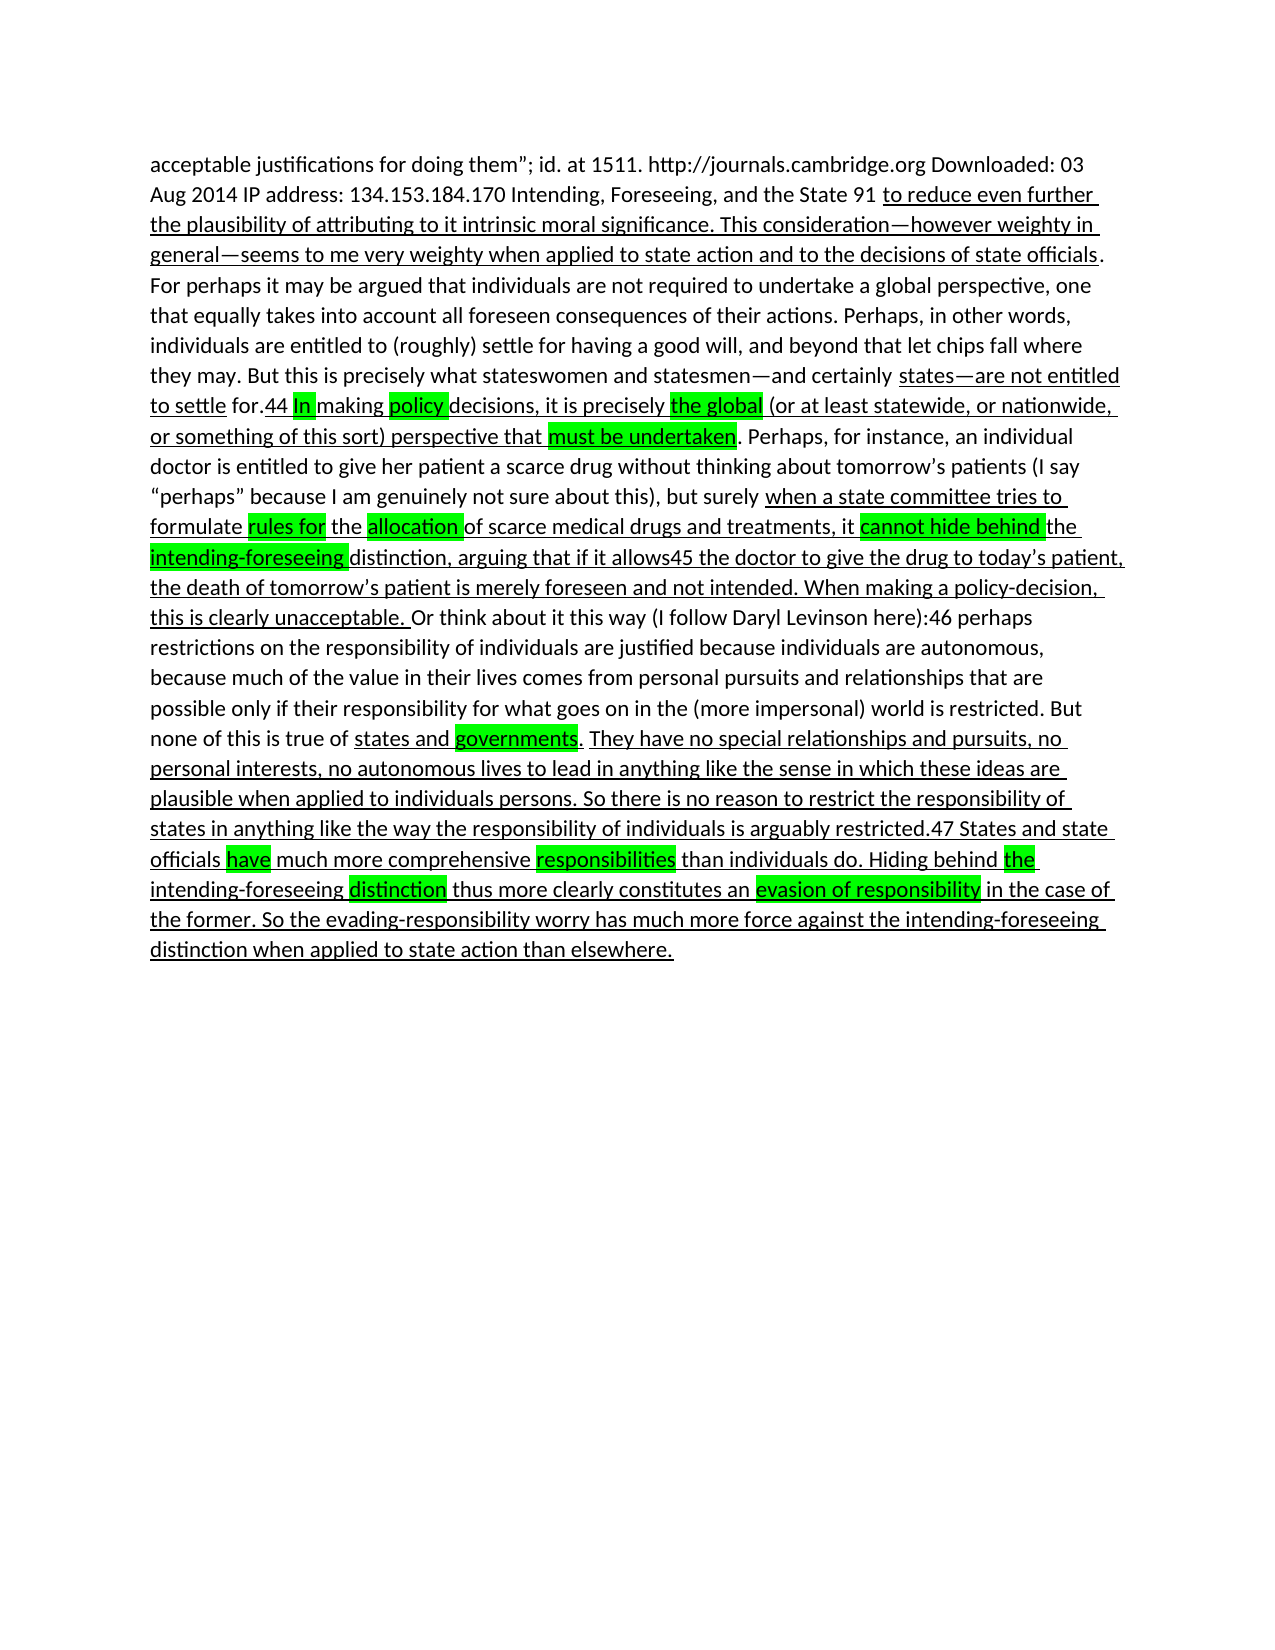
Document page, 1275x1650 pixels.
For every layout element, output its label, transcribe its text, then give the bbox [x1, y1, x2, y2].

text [150, 150, 1125, 567]
